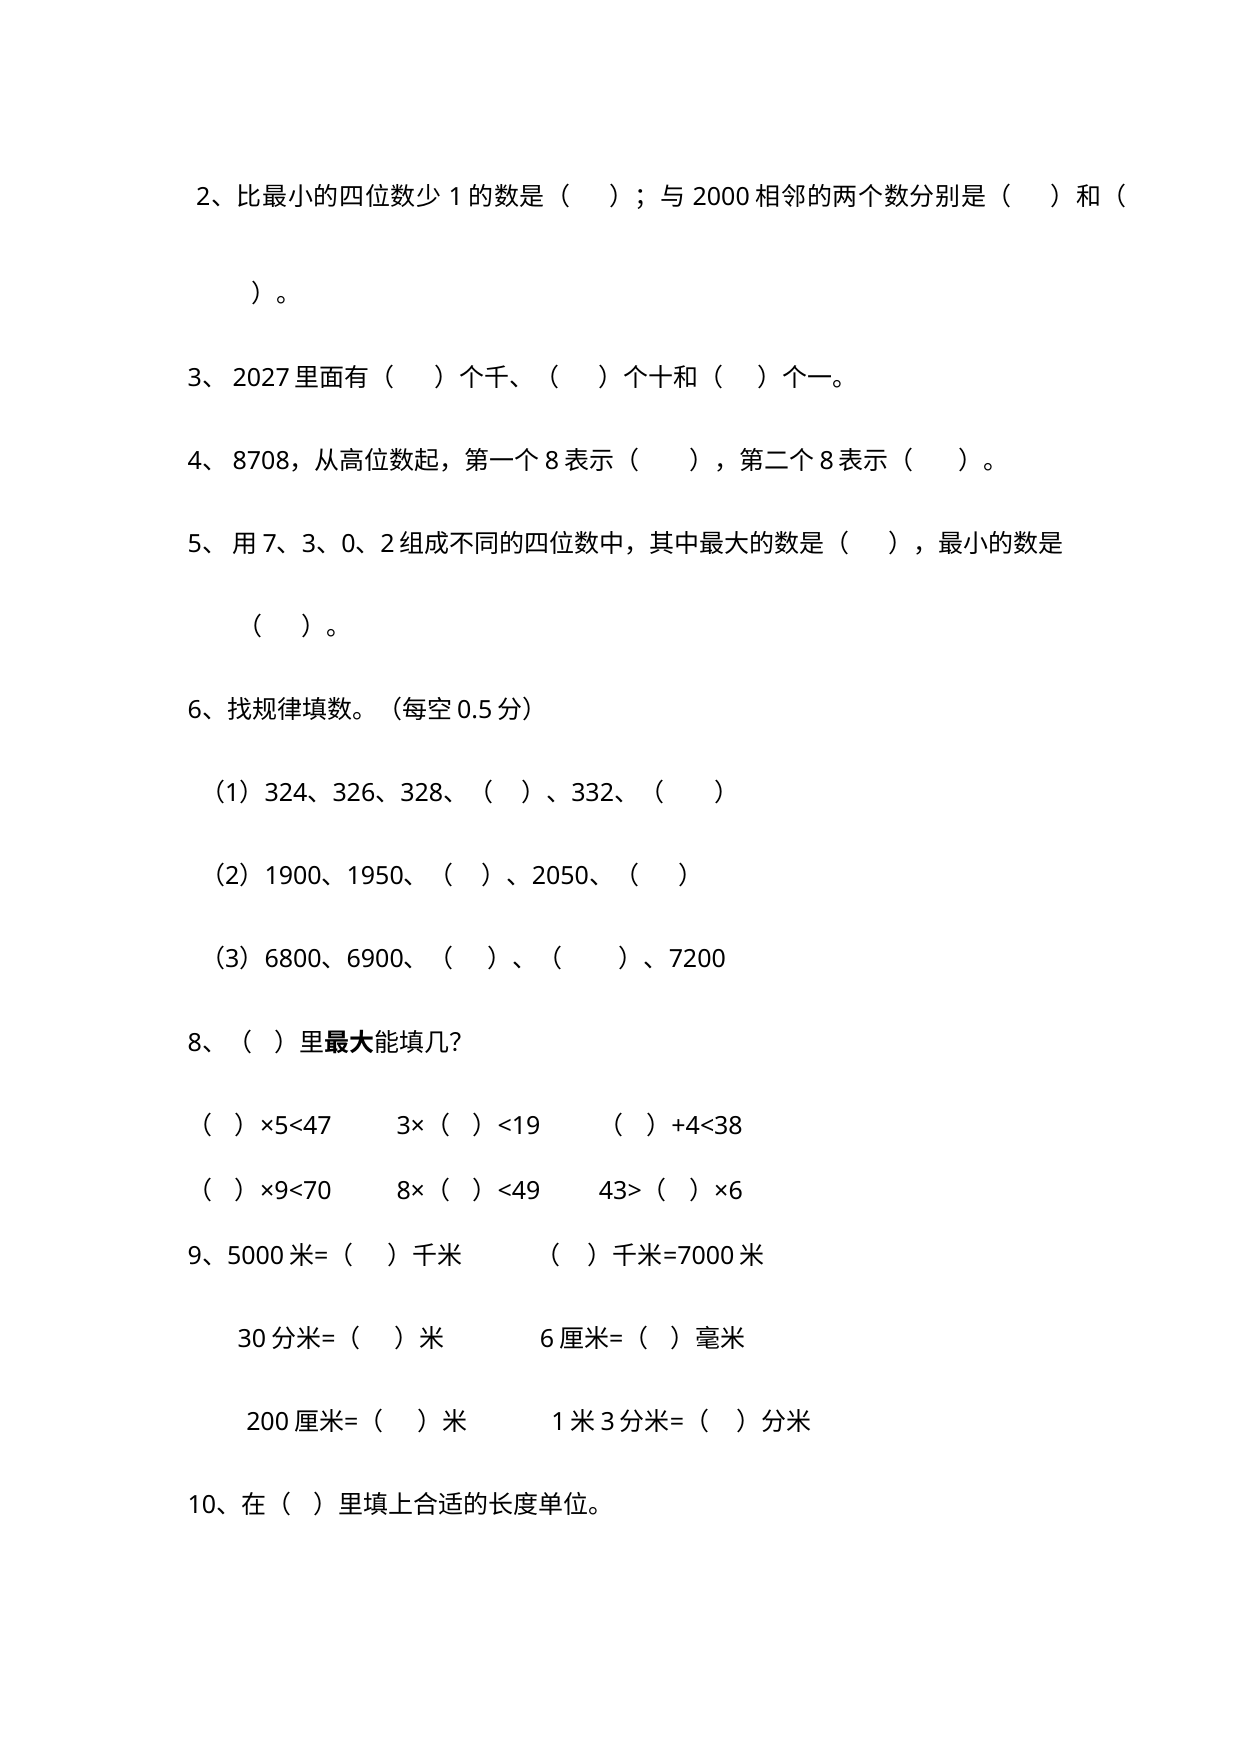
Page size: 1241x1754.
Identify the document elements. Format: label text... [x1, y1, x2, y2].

text 2、比最小的四位数少1的数是（ ）；与2000相邻的两个数分别是（ ）和（ ）。 [196, 162, 1129, 324]
list 9、5000米=（ ）千米 （ ）千米=7000米 [187, 1221, 1129, 1286]
text 6、找规律填数。（每空0.5分） [187, 675, 1129, 740]
text 30分米=（ ）米 6厘米=（ ）毫米 [187, 1304, 1129, 1369]
text （ ）×9<70 8×（ ）<49 43>（ ）×6 [187, 1156, 1129, 1221]
text 200厘米=（ ）米 1米3分米=（ ）分米 [187, 1387, 1129, 1452]
text （3）6800、6900、（ ）、（ ）、7200 [200, 924, 1129, 989]
list （ ）。 [187, 592, 1129, 657]
text 8、（ ）里最大能填几？ [187, 1008, 1129, 1073]
text 10、在（ ）里填上合适的长度单位。 [187, 1470, 1129, 1535]
text （1）324、326、328、（ ）、332、（ ） [200, 758, 1129, 823]
list 8708，从高位数起，第一个8表示（ ），第二个8表示（ ）。 [187, 426, 1129, 491]
text （ ）×5<47 3×（ ）<19 （ ）+4<38 [187, 1091, 1129, 1156]
text （2）1900、1950、（ ）、2050、（ ） [200, 841, 1129, 906]
list 用7、3、0、2组成不同的四位数中，其中最大的数是（ ），最小的数是 [187, 509, 1129, 574]
list 2027里面有（ ）个千、（ ）个十和（ ）个一。 [187, 343, 1129, 408]
